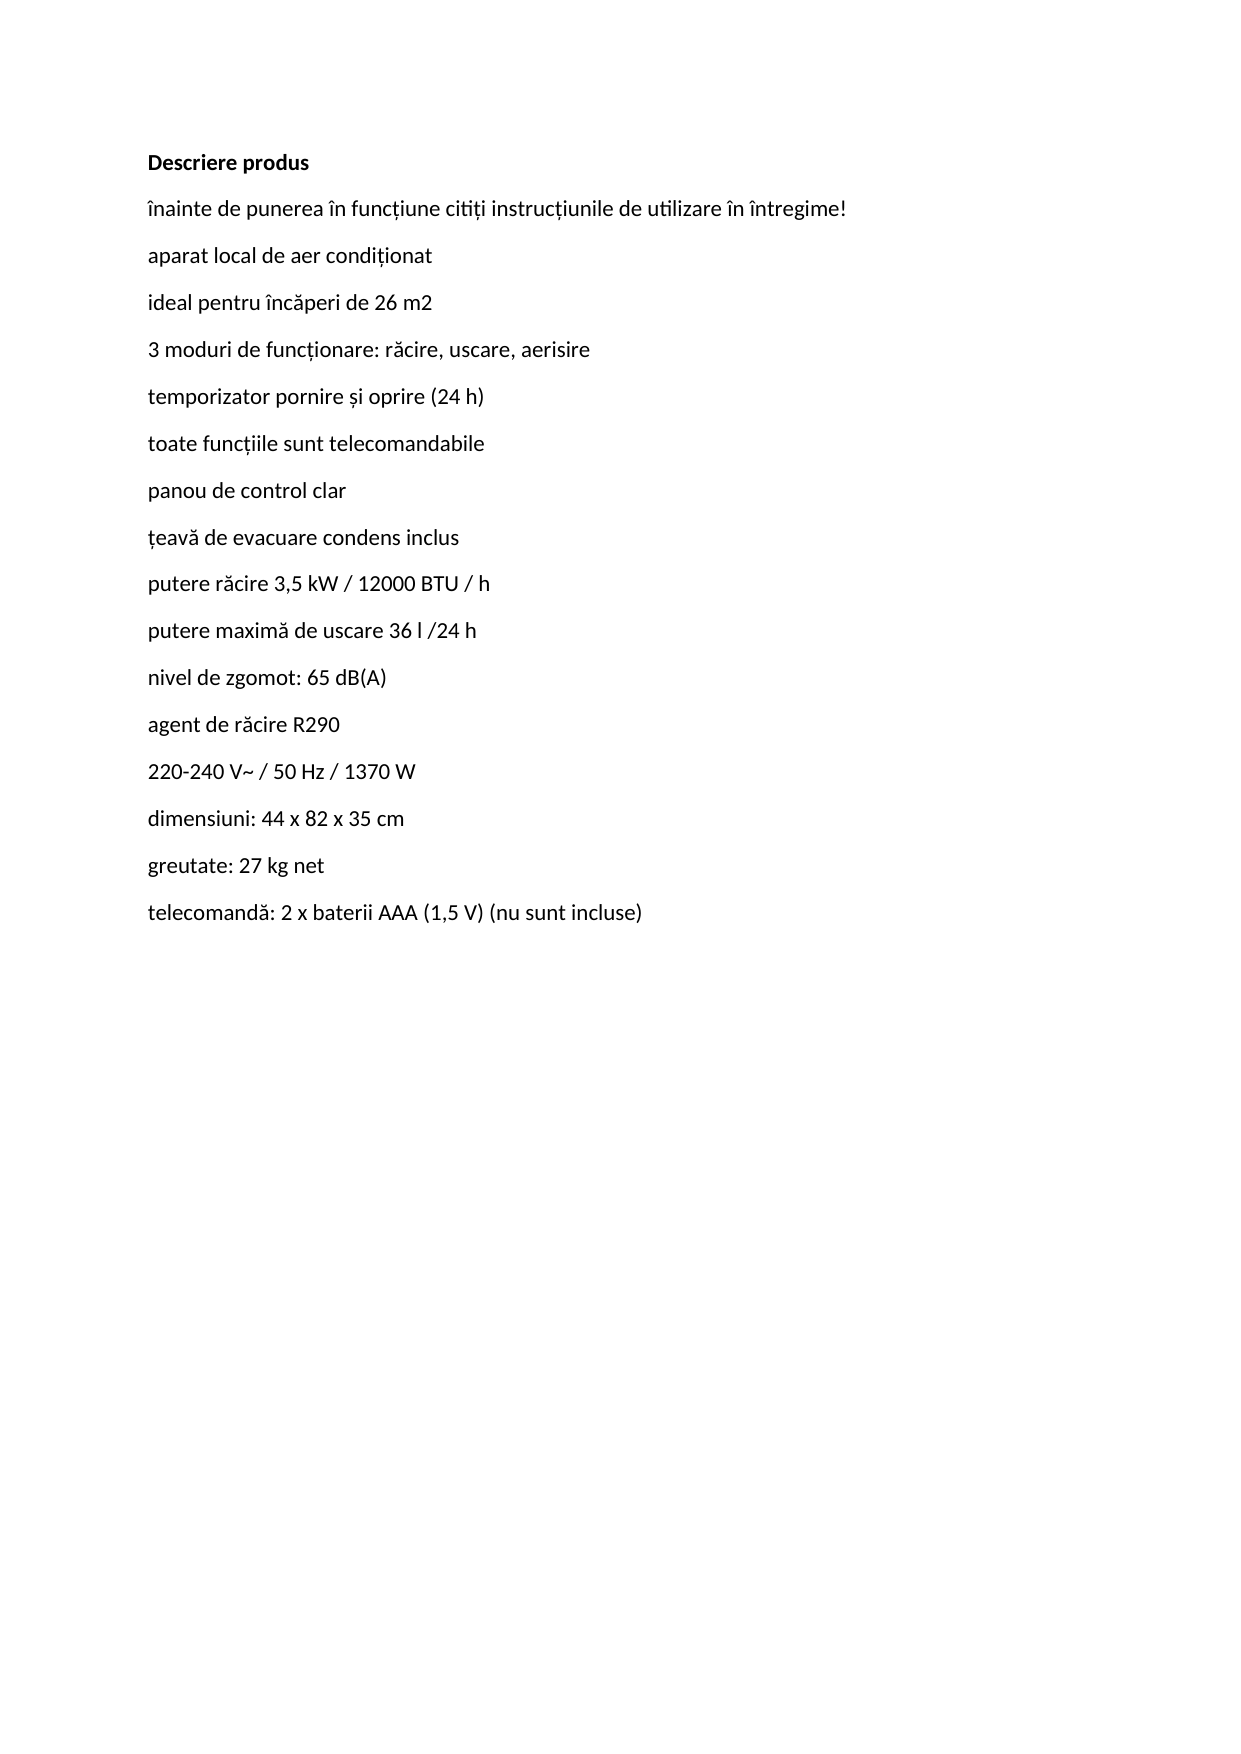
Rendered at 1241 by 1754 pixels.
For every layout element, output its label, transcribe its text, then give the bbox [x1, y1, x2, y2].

text panou de control clar [148, 476, 1093, 504]
text țeavă de evacuare condens inclus [148, 523, 1093, 551]
text agent de răcire R290 [148, 710, 1093, 738]
text temporizator pornire și oprire (24 h) [148, 382, 1093, 410]
text 3 moduri de funcționare: răcire, uscare, aerisire [148, 335, 1093, 363]
text Descriere produs [148, 148, 1093, 176]
text nivel de zgomot: 65 dB(A) [148, 663, 1093, 691]
text aparat local de aer condiționat [148, 241, 1093, 269]
text putere răcire 3,5 kW / 12000 BTU / h [148, 569, 1093, 597]
text înainte de punerea în funcțiune citiți instrucțiunile de utilizare în întregime! [148, 194, 1093, 222]
text 220-240 V~ / 50 Hz / 1370 W [148, 757, 1093, 785]
text greutate: 27 kg net [148, 851, 1093, 879]
text dimensiuni: 44 x 82 x 35 cm [148, 804, 1093, 832]
text ideal pentru încăperi de 26 m2 [148, 288, 1093, 316]
text toate funcțiile sunt telecomandabile [148, 429, 1093, 457]
text telecomandă: 2 x baterii AAA (1,5 V) (nu sunt incluse) [148, 898, 1093, 926]
text putere maximă de uscare 36 l /24 h [148, 616, 1093, 644]
